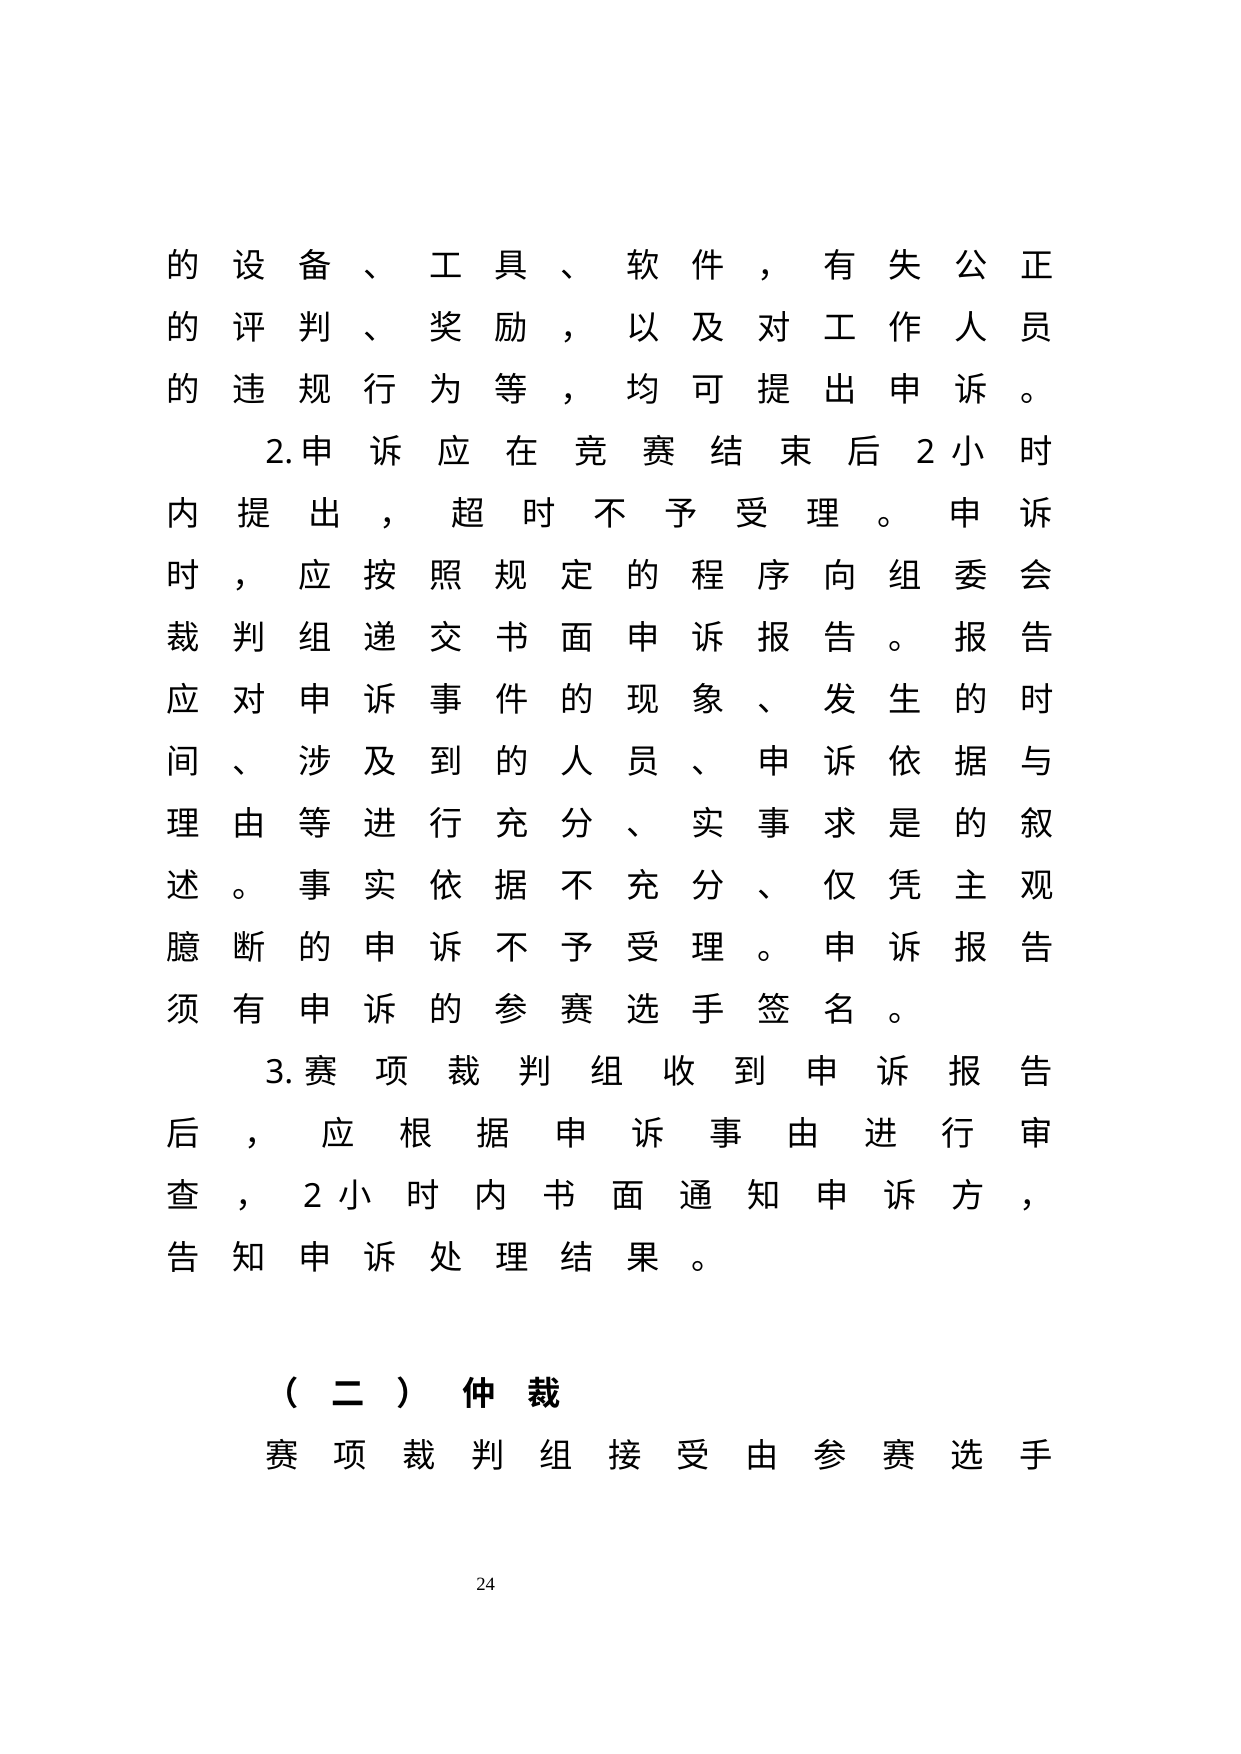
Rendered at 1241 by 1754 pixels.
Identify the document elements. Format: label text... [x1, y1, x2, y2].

text （二）仲裁 [167, 1360, 1085, 1422]
text 3.赛项裁判组收到申诉报告后，应根据申诉事由进行审查，2小时内书面通知申诉方，告知申诉处理结果。 [167, 1038, 1085, 1286]
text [167, 232, 1085, 418]
text 2.申诉应在竞赛结束后2小时内提出，超时不予受理。申诉时，应按照规定的程序向组委会裁判组递交书面申诉报告。报告应对申诉事件的现象、发生的时间、涉及到的人员、申诉依据与理由等进行充分、实事求是的叙述。事实依据不充分、仅凭主观臆断的申诉不予受理。申诉报告须有申诉的参赛选手签名。 [167, 418, 1085, 1038]
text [167, 1422, 1085, 1484]
